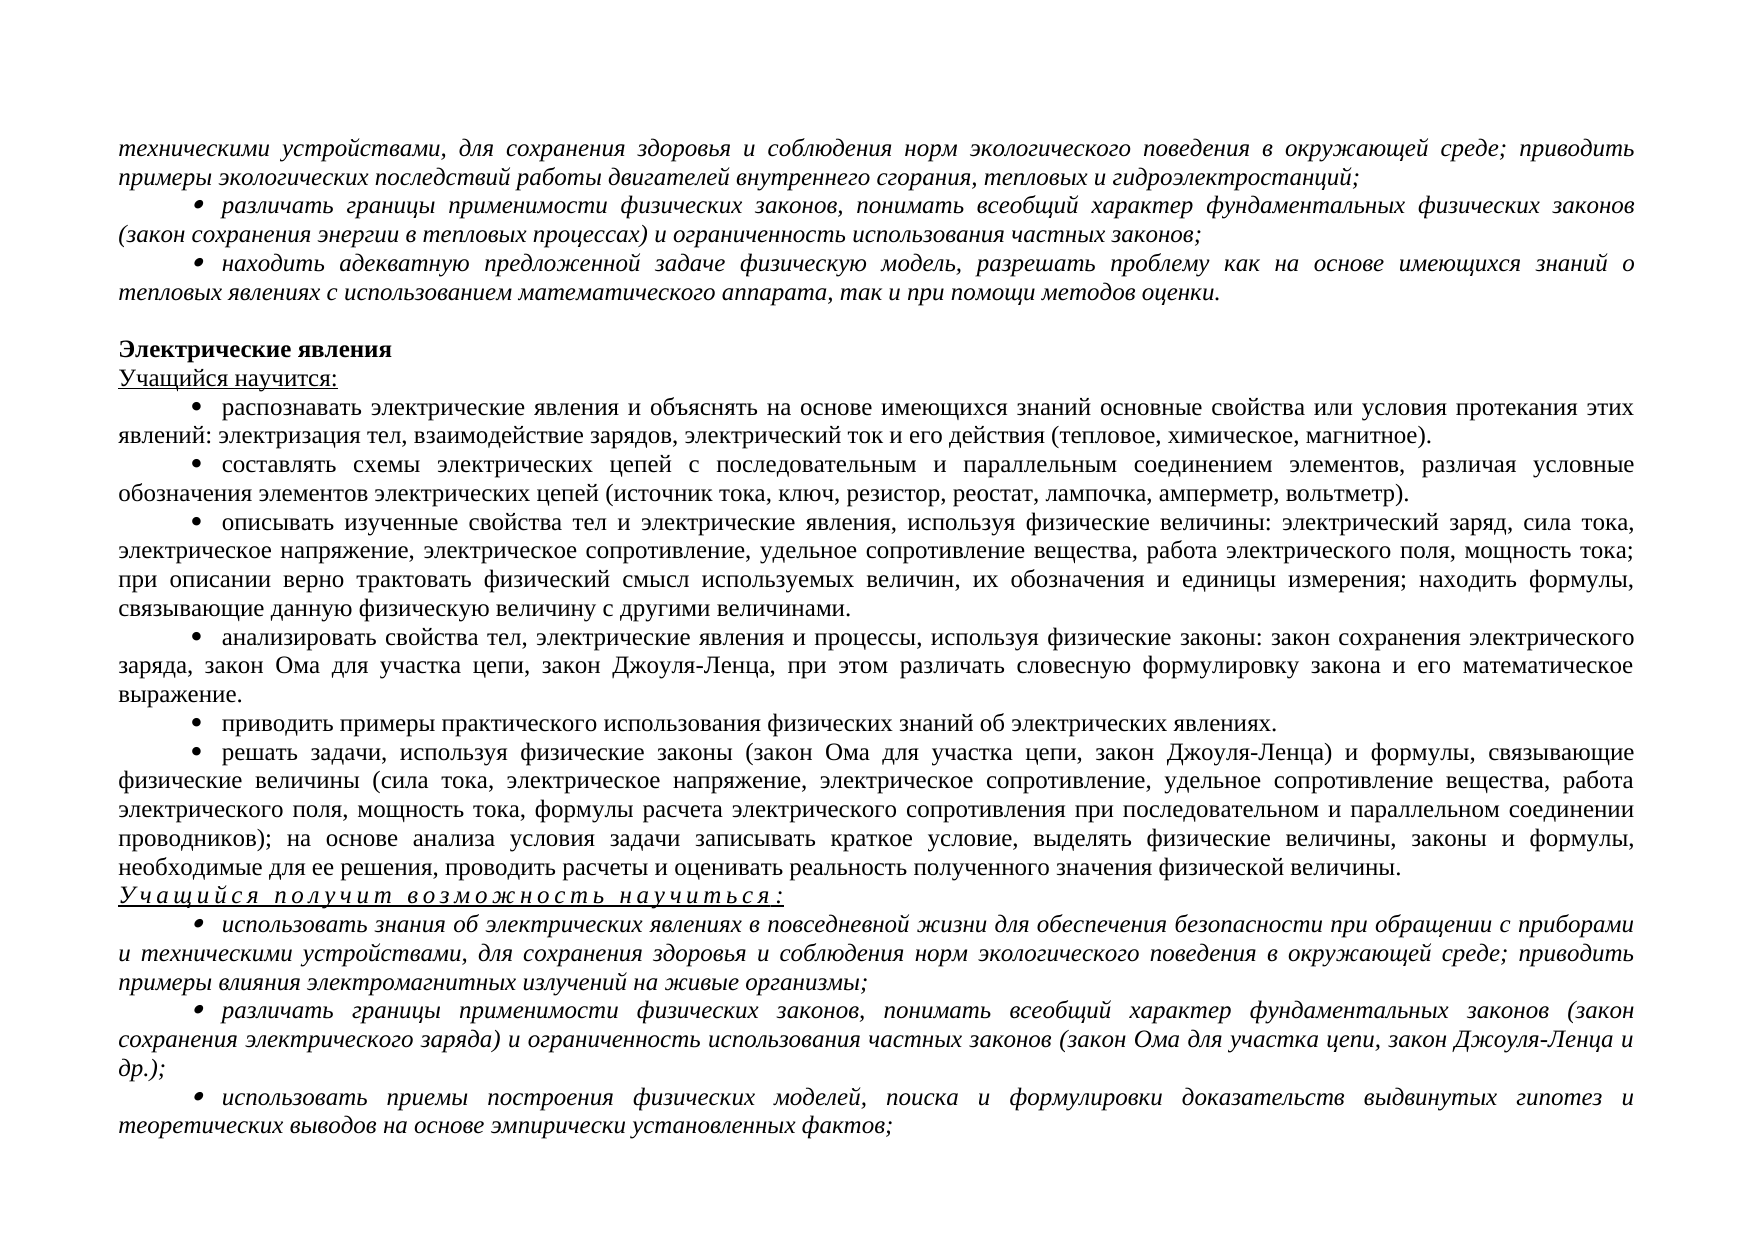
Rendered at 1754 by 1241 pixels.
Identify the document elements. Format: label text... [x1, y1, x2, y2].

list использовать знания об электрических явлениях в повседневной жизни для обеспечения безопасности при обращении с приборами и техническими устройствами, для сохранения здоровья и соблюдения норм экологического поведения в окружающей среде; приводить примеры влияния электромагнитных излучений на живые организмы; [118, 909, 1636, 995]
text Электрические явления [118, 334, 1636, 363]
list различать границы применимости физических законов, понимать всеобщий характер фундаментальных физических законов (закон сохранения энергии в тепловых процессах) и ограниченность использования частных законов; [118, 190, 1636, 248]
list находить адекватную предложенной задаче физическую модель, разрешать проблему как на основе имеющихся знаний о тепловых явлениях с использованием математического аппарата, так и при помощи методов оценки. [118, 248, 1636, 305]
list приводить примеры практического использования физических знаний об электрических явлениях. [118, 708, 1636, 737]
text Учащийся получит возможность научиться: [118, 880, 1636, 909]
list различать границы применимости физических законов, понимать всеобщий характер фундаментальных законов (закон сохранения электрического заряда) и ограниченность использования частных законов (закон Ома для участка цепи, закон Джоуля-Ленца и др.); [118, 995, 1636, 1082]
list анализировать свойства тел, электрические явления и процессы, используя физические законы: закон сохранения электрического заряда, закон Ома для участка цепи, закон Джоуля-Ленца, при этом различать словесную формулировку закона и его математическое выражение. [118, 622, 1636, 708]
list составлять схемы электрических цепей с последовательным и параллельным соединением элементов, различая условные обозначения элементов электрических цепей (источник тока, ключ, резистор, реостат, лампочка, амперметр, вольтметр). [118, 449, 1636, 507]
list решать задачи, используя физические законы (закон Ома для участка цепи, закон Джоуля-Ленца) и формулы, связывающие физические величины (сила тока, электрическое напряжение, электрическое сопротивление, удельное сопротивление вещества, работа электрического поля, мощность тока, формулы расчета электрического сопротивления при последовательном и параллельном соединении проводников); на основе анализа условия задачи записывать краткое условие, выделять физические величины, законы и формулы, необходимые для ее решения, проводить расчеты и оценивать реальность полученного значения физической величины. [118, 737, 1636, 880]
text Учащийся научится: [118, 363, 1636, 392]
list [118, 133, 1636, 190]
list описывать изученные свойства тел и электрические явления, используя физические величины: электрический заряд, сила тока, электрическое напряжение, электрическое сопротивление, удельное сопротивление вещества, работа электрического поля, мощность тока; при описании верно трактовать физический смысл используемых величин, их обозначения и единицы измерения; находить формулы, связывающие данную физическую величину с другими величинами. [118, 507, 1636, 622]
list распознавать электрические явления и объяснять на основе имеющихся знаний основные свойства или условия протекания этих явлений: электризация тел, взаимодействие зарядов, электрический ток и его действия (тепловое, химическое, магнитное). [118, 392, 1636, 449]
list использовать приемы построения физических моделей, поиска и формулировки доказательств выдвинутых гипотез и теоретических выводов на основе эмпирически установленных фактов; [118, 1082, 1636, 1139]
